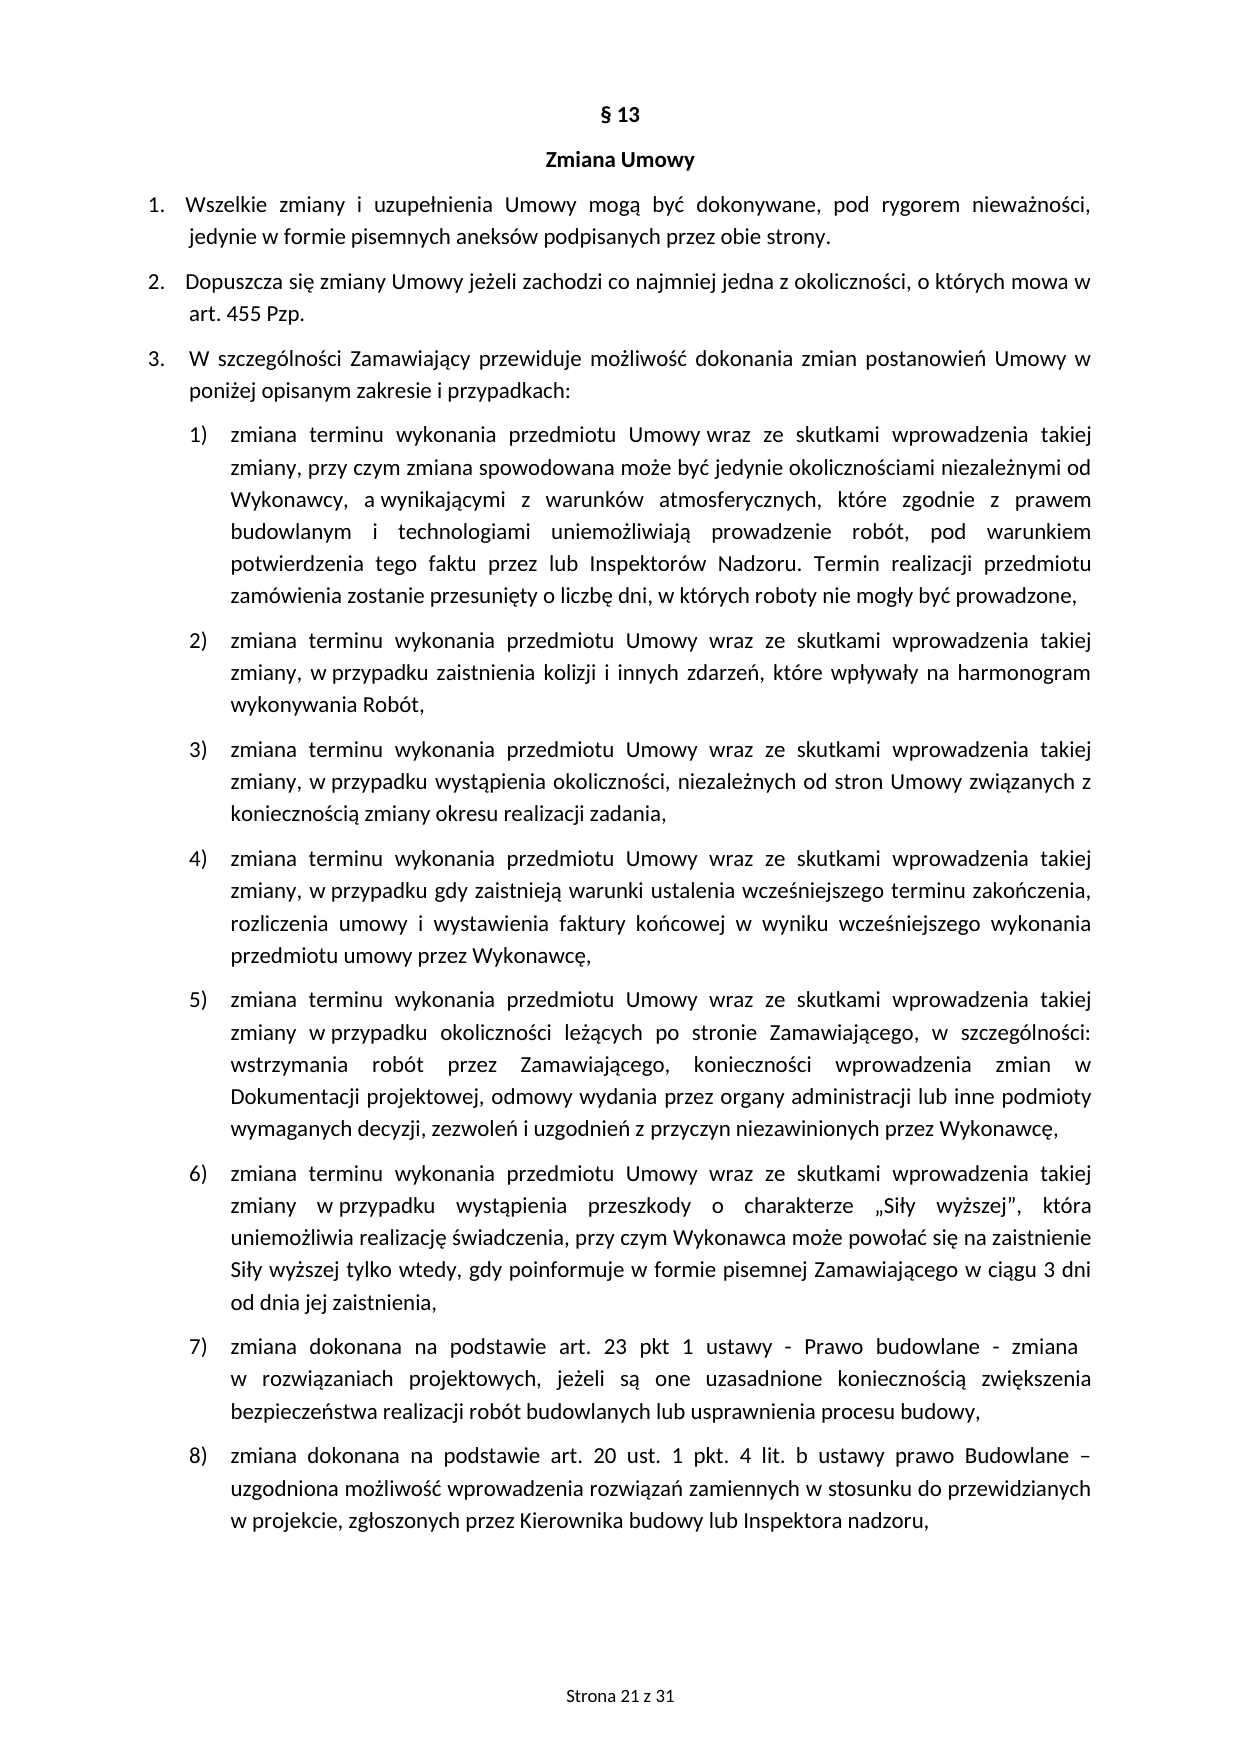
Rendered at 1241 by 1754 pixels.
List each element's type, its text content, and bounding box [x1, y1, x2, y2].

list zmiana terminu wykonania przedmiotu Umowy wraz ze skutkami wprowadzenia takiej zmiany, w przypadku wystąpienia okoliczności, niezależnych od stron Umowy związanych z koniecznością zmiany okresu realizacji zadania, [189, 735, 1093, 828]
list zmiana terminu wykonania przedmiotu Umowy wraz ze skutkami wprowadzenia takiej zmiany, przy czym zmiana spowodowana może być jedynie okolicznościami niezależnymi od Wykonawcy, a wynikającymi z warunków atmosferycznych, które zgodnie z prawem budowlanym i technologiami uniemożliwiają prowadzenie robót, pod warunkiem potwierdzenia tego faktu przez lub Inspektorów Nadzoru. Termin realizacji przedmiotu zamówienia zostanie przesunięty o liczbę dni, w których roboty nie mogły być prowadzone, [189, 421, 1093, 609]
text Zmiana Umowy [148, 145, 1093, 173]
list Dopuszcza się zmiany Umowy jeżeli zachodzi co najmniej jedna z okoliczności, o których mowa w art. 455 Pzp. [148, 267, 1093, 327]
list zmiana dokonana na podstawie art. 20 ust. 1 pkt. 4 lit. b ustawy prawo Budowlane – uzgodniona możliwość wprowadzenia rozwiązań zamiennych w stosunku do przewidzianych w projekcie, zgłoszonych przez Kierownika budowy lub Inspektora nadzoru, [189, 1441, 1093, 1534]
list zmiana dokonana na podstawie art. 23 pkt 1 ustawy - Prawo budowlane - zmiana w rozwiązaniach projektowych, jeżeli są one uzasadnione koniecznością zwiększenia bezpieczeństwa realizacji robót budowlanych lub usprawnienia procesu budowy, [189, 1332, 1093, 1425]
list W szczególności Zamawiający przewiduje możliwość dokonania zmian postanowień Umowy w poniżej opisanym zakresie i przypadkach: [148, 344, 1093, 404]
list zmiana terminu wykonania przedmiotu Umowy wraz ze skutkami wprowadzenia takiej zmiany, w przypadku gdy zaistnieją warunki ustalenia wcześniejszego terminu zakończenia, rozliczenia umowy i wystawienia faktury końcowej w wyniku wcześniejszego wykonania przedmiotu umowy przez Wykonawcę, [189, 844, 1093, 969]
list zmiana terminu wykonania przedmiotu Umowy wraz ze skutkami wprowadzenia takiej zmiany, w przypadku zaistnienia kolizji i innych zdarzeń, które wpływały na harmonogram wykonywania Robót, [189, 626, 1093, 718]
list Wszelkie zmiany i uzupełnienia Umowy mogą być dokonywane, pod rygorem nieważności, jedynie w formie pisemnych aneksów podpisanych przez obie strony. [148, 190, 1093, 250]
text § 13 [148, 101, 1093, 128]
list zmiana terminu wykonania przedmiotu Umowy wraz ze skutkami wprowadzenia takiej zmiany w przypadku okoliczności leżących po stronie Zamawiającego, w szczególności: wstrzymania robót przez Zamawiającego, konieczności wprowadzenia zmian w Dokumentacji projektowej, odmowy wydania przez organy administracji lub inne podmioty wymaganych decyzji, zezwoleń i uzgodnień z przyczyn niezawinionych przez Wykonawcę, [189, 986, 1093, 1142]
list zmiana terminu wykonania przedmiotu Umowy wraz ze skutkami wprowadzenia takiej zmiany w przypadku wystąpienia przeszkody o charakterze „Siły wyższej”, która uniemożliwia realizację świadczenia, przy czym Wykonawca może powołać się na zaistnienie Siły wyższej tylko wtedy, gdy poinformuje w formie pisemnej Zamawiającego w ciągu 3 dni od dnia jej zaistnienia, [189, 1159, 1093, 1316]
